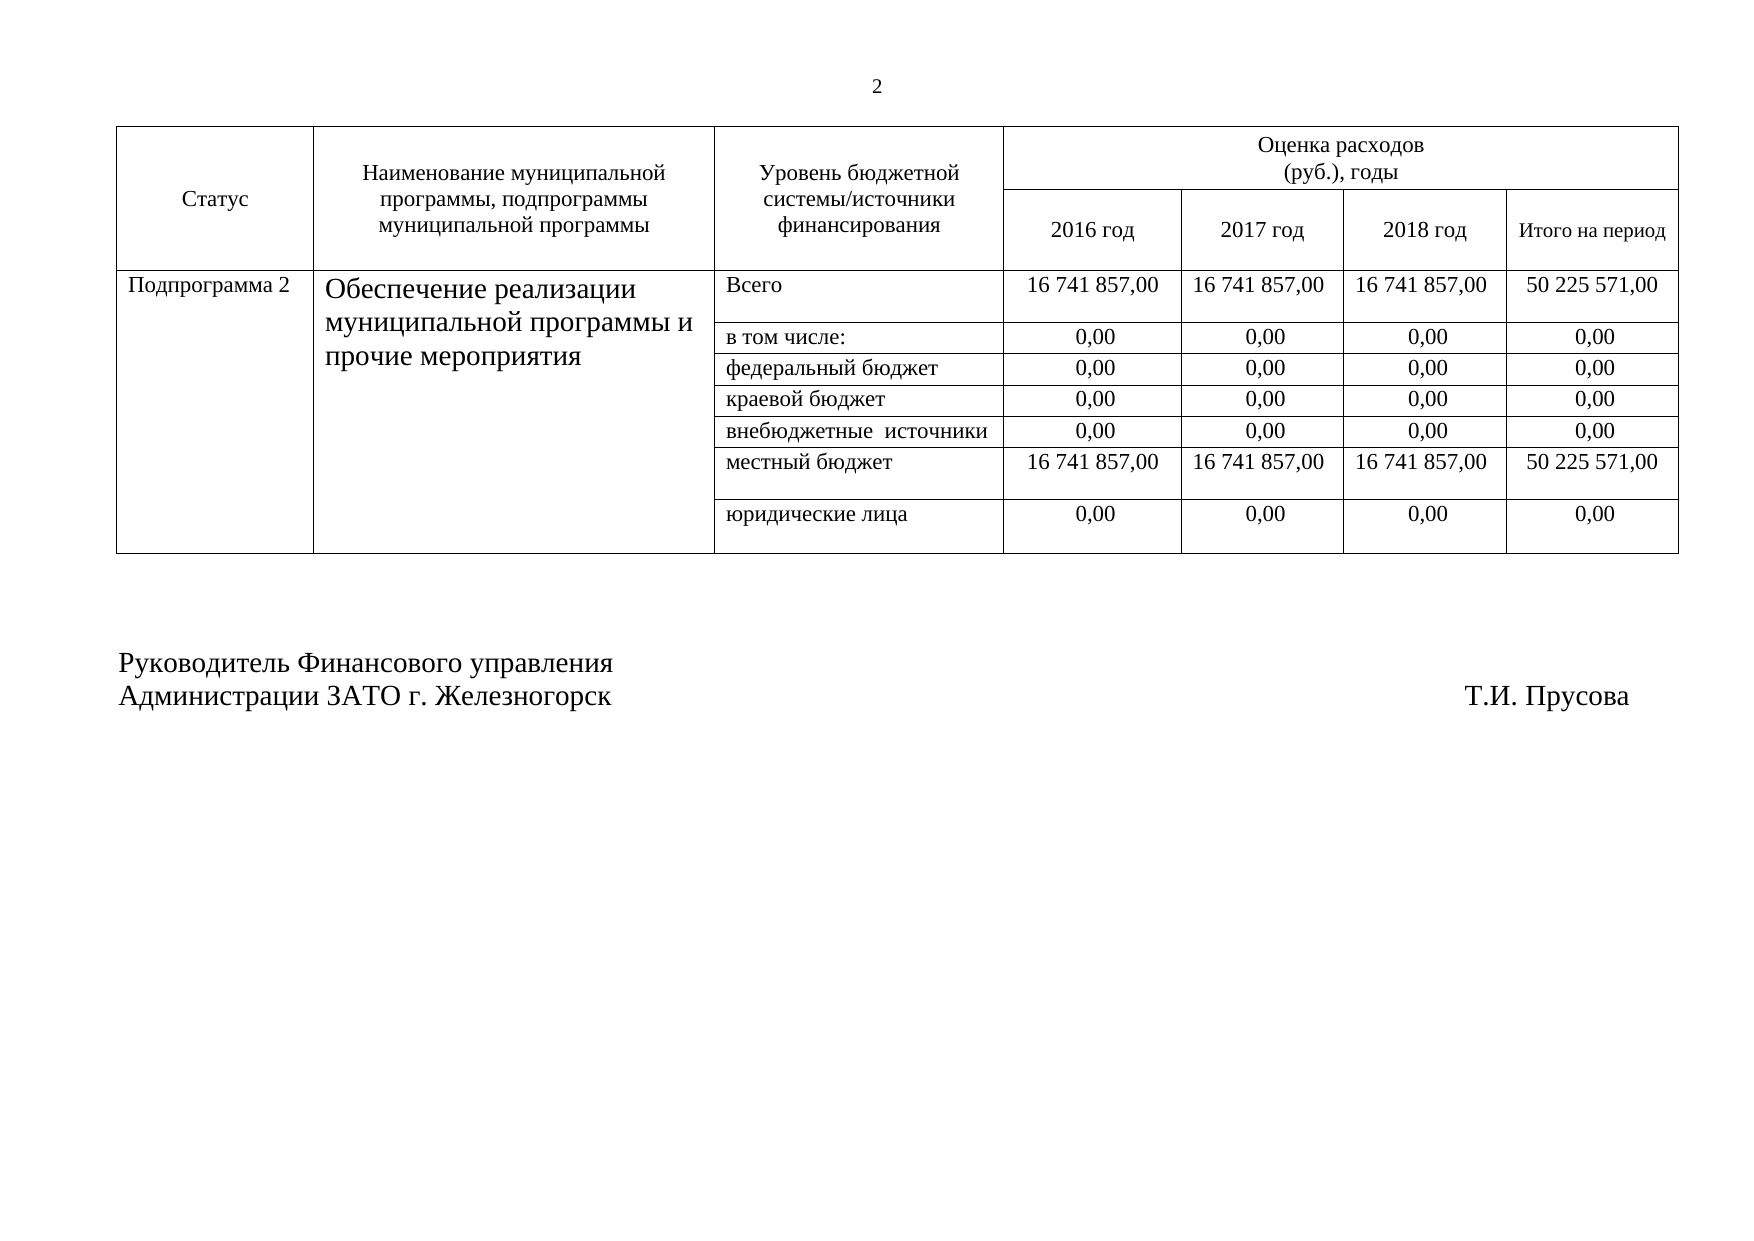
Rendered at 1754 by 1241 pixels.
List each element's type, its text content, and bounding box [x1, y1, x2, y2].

table_cell 0,00 [1004, 417, 1181, 447]
table_cell Итого на период [1507, 190, 1678, 270]
table_cell 0,00 [1507, 386, 1678, 416]
table_cell 16 741 857,00 [1344, 271, 1506, 322]
table_cell 0,00 [1004, 386, 1181, 416]
text Руководитель Финансового управления [118, 645, 1636, 678]
table_cell 16 741 857,00 [1004, 271, 1181, 322]
table_cell 0,00 [1182, 323, 1343, 353]
table_cell 2017 год [1182, 190, 1343, 270]
table_cell 16 741 857,00 [1344, 448, 1506, 499]
table_cell Статус [117, 127, 313, 270]
table_cell Наименование муниципальной программы, подпрограммы муниципальной программы [314, 127, 714, 270]
text Администрации ЗАТО г. Железногорск Т.И. Прусова [118, 678, 1636, 712]
table_cell 0,00 [1004, 323, 1181, 353]
table_cell 0,00 [1507, 354, 1678, 384]
table_cell 2016 год [1004, 190, 1181, 270]
table_cell 0,00 [1182, 386, 1343, 416]
table_cell 0,00 [1182, 354, 1343, 384]
table_cell 0,00 [1344, 386, 1506, 416]
table_cell 0,00 [1507, 500, 1678, 553]
table_cell 0,00 [1344, 323, 1506, 353]
table_cell 50 225 571,00 [1507, 271, 1678, 322]
table_cell 0,00 [1004, 354, 1181, 384]
table_cell 16 741 857,00 [1182, 448, 1343, 499]
table_cell 0,00 [1182, 500, 1343, 553]
table_cell Оценка расходов (руб.), годы [1004, 127, 1678, 188]
table_cell Всего [715, 271, 1003, 322]
table_cell федеральный бюджет [715, 354, 1003, 384]
table_cell внебюджетные источники [715, 417, 1003, 447]
table_cell 0,00 [1004, 500, 1181, 553]
table_cell 50 225 571,00 [1507, 448, 1678, 499]
table_cell местный бюджет [715, 448, 1003, 499]
table_cell 0,00 [1344, 417, 1506, 447]
table_cell 0,00 [1344, 354, 1506, 384]
table_cell 0,00 [1182, 417, 1343, 447]
table_cell Уровень бюджетной системы/источники финансирования [715, 127, 1003, 270]
table_cell 16 741 857,00 [1182, 271, 1343, 322]
table_cell 16 741 857,00 [1004, 448, 1181, 499]
table_cell 0,00 [1344, 500, 1506, 553]
table_cell юридические лица [715, 500, 1003, 553]
table_cell 0,00 [1507, 417, 1678, 447]
table_cell 2018 год [1344, 190, 1506, 270]
table_cell краевой бюджет [715, 386, 1003, 416]
table_cell в том числе: [715, 323, 1003, 353]
table_cell 0,00 [1507, 323, 1678, 353]
table_cell Подпрограмма 2 [117, 271, 313, 553]
table_cell Обеспечение реализации муниципальной программы и прочие мероприятия [314, 271, 714, 553]
